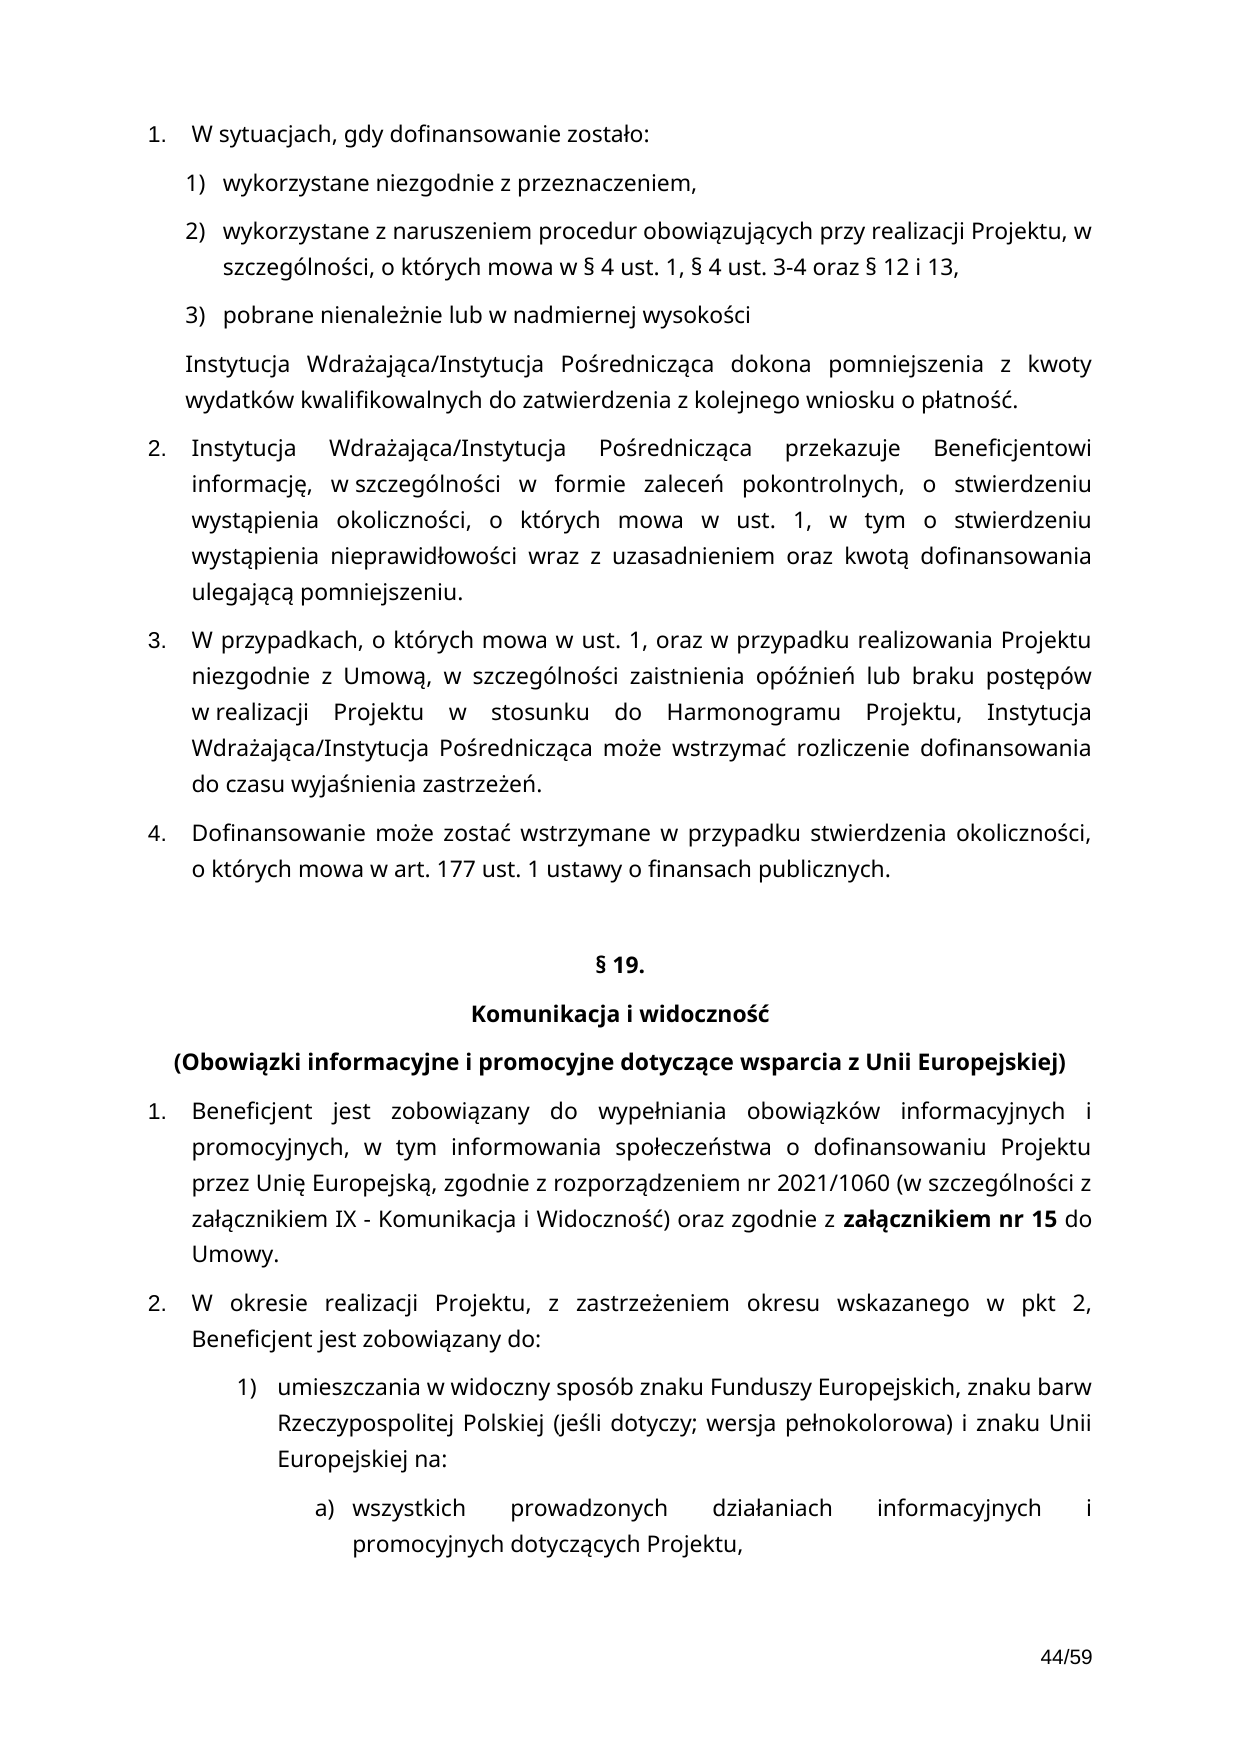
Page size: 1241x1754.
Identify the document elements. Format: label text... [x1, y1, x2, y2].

list wykorzystane niezgodnie z przeznaczeniem, [185, 167, 1092, 198]
list Dofinansowanie może zostać wstrzymane w przypadku stwierdzenia okoliczności, o których mowa w art. 177 ust. 1 ustawy o finansach publicznych. [148, 817, 1092, 884]
list wykorzystane z naruszeniem procedur obowiązujących przy realizacji Projektu, w szczególności, o których mowa w § 4 ust. 1, § 4 ust. 3-4 oraz § 12 i 13, [185, 215, 1092, 282]
list Instytucja Wdrażająca/Instytucja Pośrednicząca przekazuje Beneficjentowi informację, w szczególności w formie zaleceń pokontrolnych, o stwierdzeniu wystąpienia okoliczności, o których mowa w ust. 1, w tym o stwierdzeniu wystąpienia nieprawidłowości wraz z uzasadnieniem oraz kwotą dofinansowania ulegającą pomniejszeniu. [148, 432, 1092, 607]
list W okresie realizacji Projektu, z zastrzeżeniem okresu wskazanego w pkt 2, Beneficjent jest zobowiązany do: [148, 1287, 1092, 1354]
list umieszczania w widoczny sposób znaku Funduszy Europejskich, znaku barw Rzeczypospolitej Polskiej (jeśli dotyczy; wersja pełnokolorowa) i znaku Unii Europejskiej na: [236, 1371, 1092, 1474]
text (Obowiązki informacyjne i promocyjne dotyczące wsparcia z Unii Europejskiej) [148, 1046, 1092, 1077]
text Komunikacja i widoczność [148, 998, 1092, 1029]
list pobrane nienależnie lub w nadmiernej wysokości [185, 299, 1092, 331]
text Instytucja Wdrażająca/Instytucja Pośrednicząca dokona pomniejszenia z kwoty wydatków kwalifikowalnych do zatwierdzenia z kolejnego wniosku o płatność. [185, 348, 1092, 415]
list wszystkich prowadzonych działaniach informacyjnych i promocyjnych dotyczących Projektu, [314, 1492, 1092, 1559]
list W przypadkach, o których mowa w ust. 1, oraz w przypadku realizowania Projektu niezgodnie z Umową, w szczególności zaistnienia opóźnień lub braku postępów w realizacji Projektu w stosunku do Harmonogramu Projektu, Instytucja Wdrażająca/Instytucja Pośrednicząca może wstrzymać rozliczenie dofinansowania do czasu wyjaśnienia zastrzeżeń. [148, 624, 1092, 799]
list Beneficjent jest zobowiązany do wypełniania obowiązków informacyjnych i promocyjnych, w tym informowania społeczeństwa o dofinansowaniu Projektu przez Unię Europejską, zgodnie z rozporządzeniem nr 2021/1060 (w szczególności z załącznikiem IX - Komunikacja i Widoczność) oraz zgodnie z załącznikiem nr 15 do Umowy. [148, 1095, 1092, 1270]
text § 19. [148, 949, 1092, 981]
list W sytuacjach, gdy dofinansowanie zostało: [148, 118, 1092, 149]
